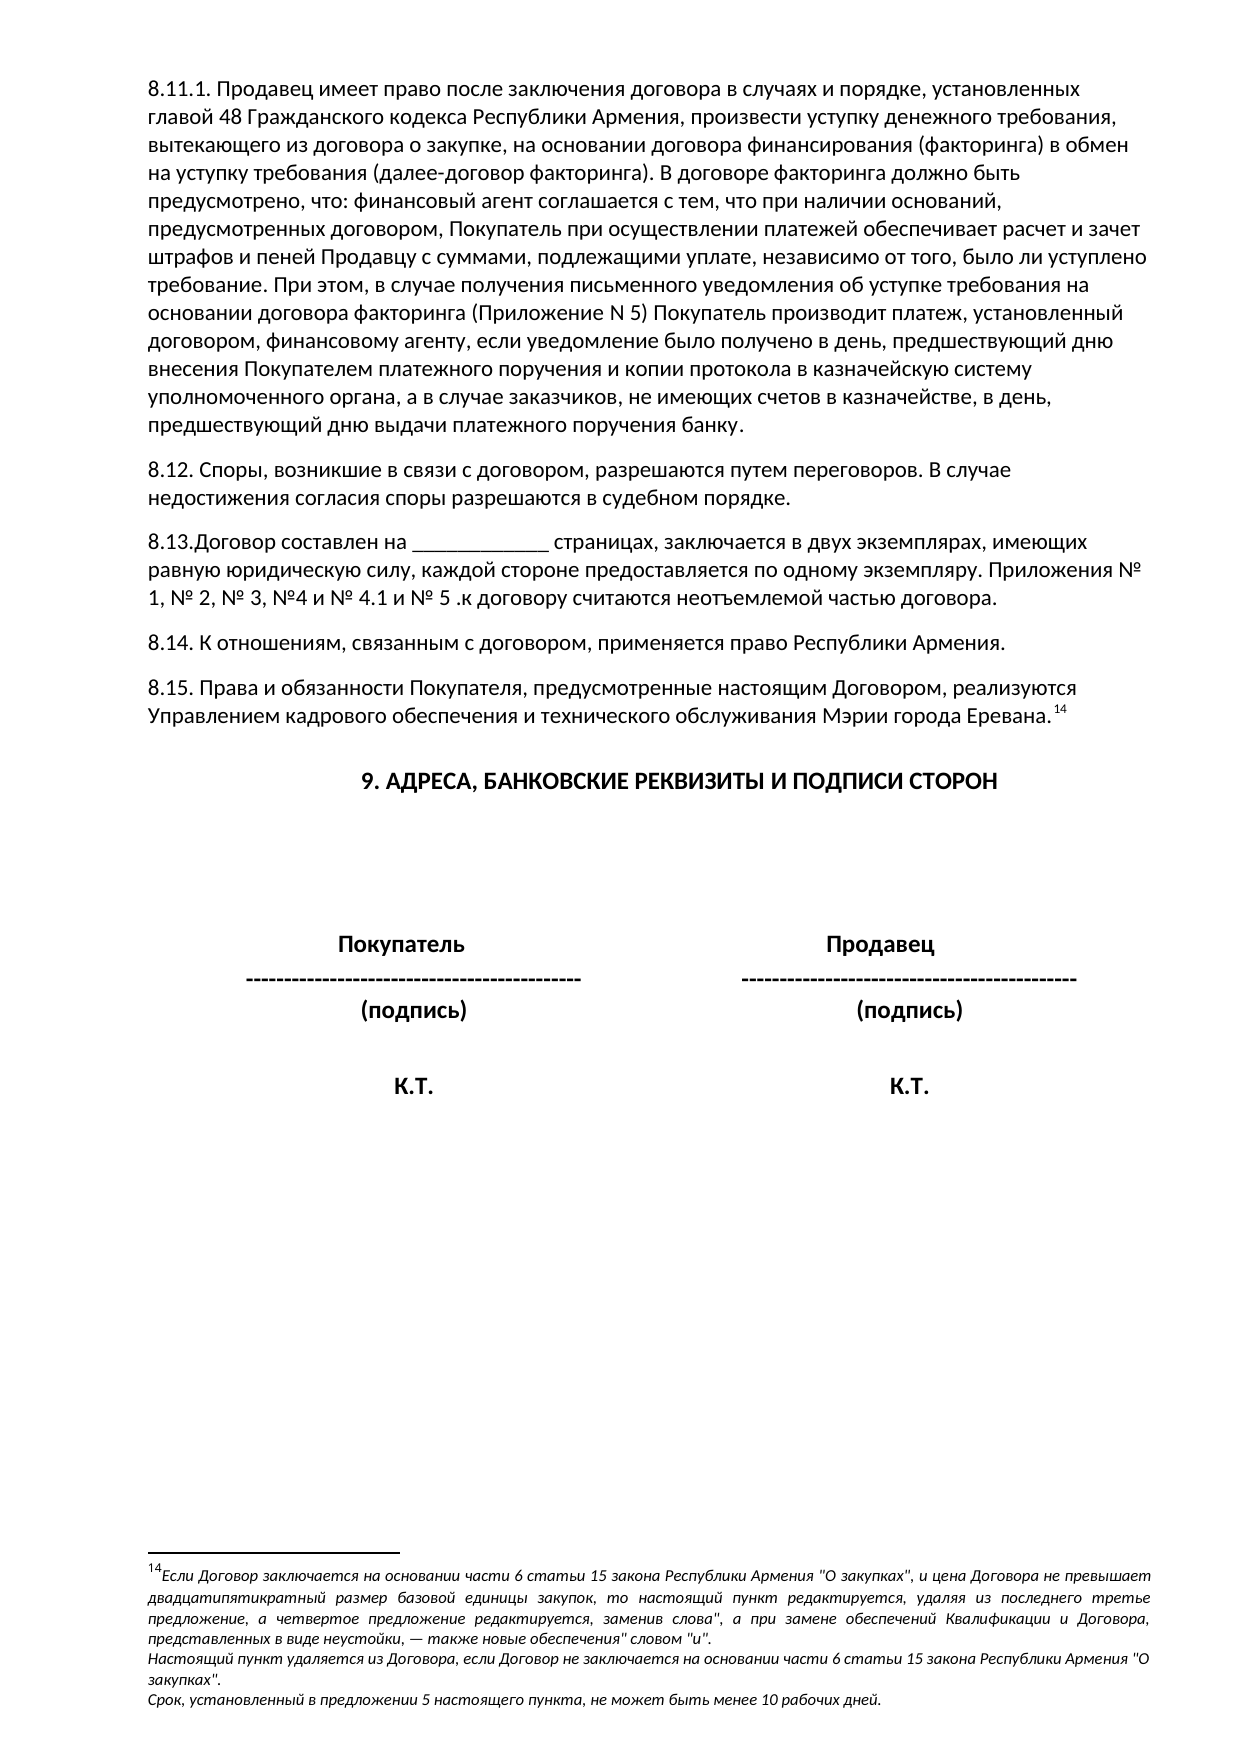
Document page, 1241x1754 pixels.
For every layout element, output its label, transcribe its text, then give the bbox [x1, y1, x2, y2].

text 8.14. К отношениям, связанным с договором, применяется право Республики Армения. [148, 628, 1152, 656]
table_cell К.Т. [632, 1070, 1128, 1105]
text 9. АДРЕСА, БАНКОВСКИЕ РЕКВИЗИТЫ И ПОДПИСИ СТОРОН [148, 765, 1152, 795]
table_cell -------------------------------------------- (подпись) [136, 964, 632, 1070]
table_cell К.Т. [136, 1070, 632, 1105]
text 8.11.1. Продавец имеет право после заключения договора в случаях и порядке, установленных главой 48 Гражданского кодекса Республики Армения, произвести уступку денежного требования, вытекающего из договора о закупке, на основании договора финансирования (факторинга) в обмен на уступку требования (далее-договор факторинга). В договоре факторинга должно быть предусмотрено, что: финансовый агент соглашается с тем, что при наличии оснований, предусмотренных договором, Покупатель при осуществлении платежей обеспечивает расчет и зачет штрафов и пеней Продавцу с суммами, подлежащими уплате, независимо от того, было ли уступлено требование. При этом, в случае получения письменного уведомления об уступке требования на основании договора факторинга (Приложение N 5) Покупатель производит платеж, установленный договором, финансовому агенту, если уведомление было получено в день, предшествующий дню внесения Покупателем платежного поручения и копии протокола в казначейскую систему уполномоченного органа, а в случае заказчиков, не имеющих счетов в казначействе, в день, предшествующий дню выдачи платежного поручения банку. [148, 74, 1152, 438]
text 8.15. Права и обязанности Покупателя, предусмотренные настоящим Договором, реализуются Управлением кадрового обеспечения и технического обслуживания Мэрии города Еревана. [148, 673, 1152, 729]
table_cell -------------------------------------------- (подпись) [632, 964, 1128, 1070]
table_header Покупатель [136, 928, 632, 963]
text 8.13.Договор составлен на ____________ страницах, заключается в двух экземплярах, имеющих равную юридическую силу, каждой стороне предоставляется по одному экземпляру. Приложения № 1, № 2, № 3, №4 и № 4.1 и № 5 .к договору считаются неотъемлемой частью договора. [148, 527, 1152, 612]
table_header Продавец [632, 928, 1128, 963]
text 8.12. Споры, возникшие в связи с договором, разрешаются путем переговоров. В случае недостижения согласия споры разрешаются в судебном порядке. [148, 455, 1152, 511]
